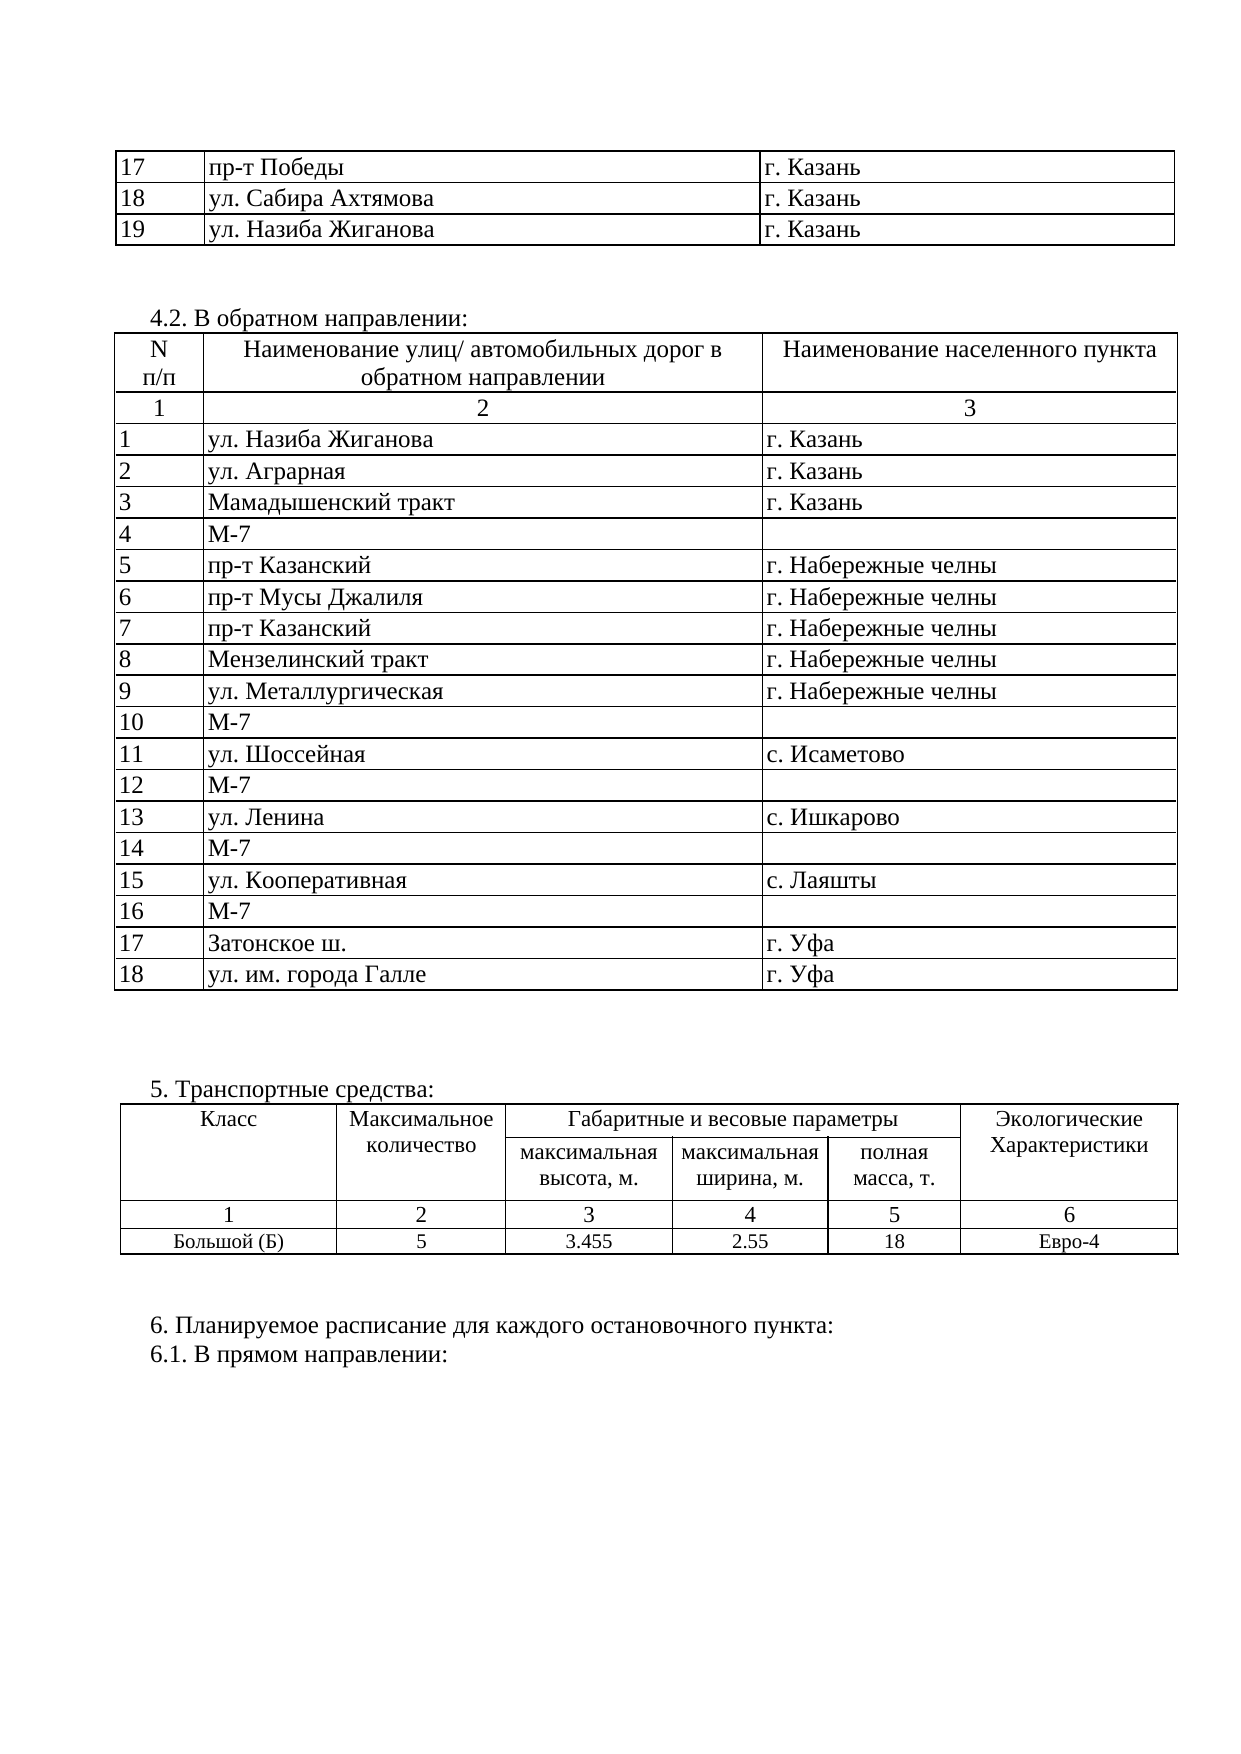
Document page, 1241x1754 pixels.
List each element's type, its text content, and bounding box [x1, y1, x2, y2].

table_cell г. Казань [761, 183, 1174, 213]
table_cell 19 [117, 215, 204, 244]
table_cell 3.455 [506, 1229, 672, 1253]
table_cell 5 [337, 1229, 505, 1253]
table_cell максимальная ширина, м. [673, 1138, 827, 1200]
table_cell ул. Назиба Жиганова [205, 215, 759, 244]
table_cell ул. Кооперативная [204, 865, 762, 894]
table_cell полная масса, т. [829, 1138, 960, 1200]
table_cell М-7 [204, 896, 762, 926]
table_cell ул. Металлургическая [204, 676, 762, 706]
table_cell 6 [115, 581, 203, 611]
table_cell 15 [115, 864, 203, 894]
table_header N п/п [115, 334, 203, 391]
table_cell г. Набережные челны [763, 580, 1177, 611]
table_cell г. Уфа [763, 958, 1177, 989]
table_cell 11 [115, 738, 203, 769]
table_cell максимальная высота, м. [506, 1138, 672, 1200]
table_cell 1 [115, 424, 203, 454]
table_cell М-7 [204, 833, 762, 863]
text 6.1. В прямом направлении: [150, 1339, 1090, 1367]
table_cell ул. Сабира Ахтямова [205, 183, 759, 213]
table_cell Мензелинский тракт [204, 645, 762, 674]
table_cell [763, 769, 1177, 800]
table_cell 18 [115, 959, 203, 989]
table_cell 1 [121, 1201, 336, 1228]
table_header Максимальное количество [337, 1105, 505, 1200]
table_cell с. Ишкарово [763, 800, 1177, 832]
table_cell 6 [961, 1201, 1177, 1228]
table_cell пр-т Казанский [204, 550, 762, 580]
text 6. Планируемое расписание для каждого остановочного пункта: [150, 1310, 1090, 1339]
table_cell 5 [829, 1201, 960, 1228]
table_cell ул. им. города Галле [204, 959, 762, 989]
table_cell пр-т Казанский [204, 613, 762, 643]
table_cell г. Набережные челны [763, 674, 1177, 706]
table_cell 16 [115, 896, 203, 926]
table_header Наименование населенного пункта [763, 334, 1177, 391]
table_cell 17 [117, 152, 204, 181]
table_cell ул. Аграрная [204, 456, 762, 486]
table_cell с. Исаметово [763, 737, 1177, 769]
table_cell 14 [115, 833, 203, 863]
table_cell 4 [673, 1201, 827, 1228]
table_cell [763, 706, 1177, 737]
table_header Экологические Характеристики [961, 1105, 1177, 1200]
table_cell Мамадышенский тракт [204, 487, 762, 517]
table_cell [763, 895, 1177, 926]
table_header Класс [121, 1105, 336, 1200]
table_cell 8 [115, 644, 203, 674]
table_cell г. Казань [761, 215, 1174, 244]
table_cell г. Набережные челны [763, 549, 1177, 580]
table_cell 17 [115, 927, 203, 957]
table_cell ул. Шоссейная [204, 739, 762, 769]
table_cell 2.55 [673, 1229, 827, 1253]
table_cell 7 [115, 613, 203, 643]
table_cell М-7 [204, 707, 762, 737]
table_cell [763, 517, 1177, 548]
table_cell г. Уфа [763, 926, 1177, 957]
table_cell 10 [115, 707, 203, 737]
table_cell 12 [115, 770, 203, 800]
table_cell М-7 [204, 519, 762, 548]
table_cell г. Казань [761, 152, 1174, 181]
table_header Габаритные и весовые параметры [506, 1105, 960, 1136]
table_cell 4 [115, 518, 203, 548]
table_cell 5 [115, 550, 203, 580]
table_cell 3 [763, 391, 1177, 423]
text 4.2. В обратном направлении: [150, 303, 1090, 332]
table_cell 2 [115, 455, 203, 486]
table_cell 2 [204, 393, 762, 423]
table_cell Большой (Б) [121, 1229, 336, 1253]
table_cell г. Набережные челны [763, 643, 1177, 674]
text 5. Транспортные средства: [150, 1074, 1090, 1103]
table_cell Евро-4 [961, 1229, 1177, 1253]
table_cell г. Набережные челны [763, 611, 1177, 643]
table_cell [763, 832, 1177, 863]
table_cell ул. Ленина [204, 802, 762, 832]
table_cell М-7 [204, 770, 762, 800]
table_cell 3 [115, 487, 203, 517]
table_cell г. Казань [763, 486, 1177, 517]
table_header Наименование улиц/ автомобильных дорог в обратном направлении [204, 334, 762, 391]
table_cell 2 [337, 1201, 505, 1228]
table_cell пр-т Мусы Джалиля [204, 582, 762, 611]
table_cell с. Лаяшты [763, 863, 1177, 894]
table_cell 1 [115, 392, 203, 423]
table_cell 18 [117, 183, 204, 213]
table_cell Затонское ш. [204, 928, 762, 957]
table_cell г. Казань [763, 454, 1177, 486]
table_cell 18 [829, 1229, 960, 1253]
table_cell 3 [506, 1201, 672, 1228]
table_cell пр-т Победы [205, 152, 759, 181]
table_cell ул. Назиба Жиганова [204, 424, 762, 454]
table_cell г. Казань [763, 423, 1177, 454]
table_cell 9 [115, 675, 203, 706]
table_cell 13 [115, 801, 203, 832]
